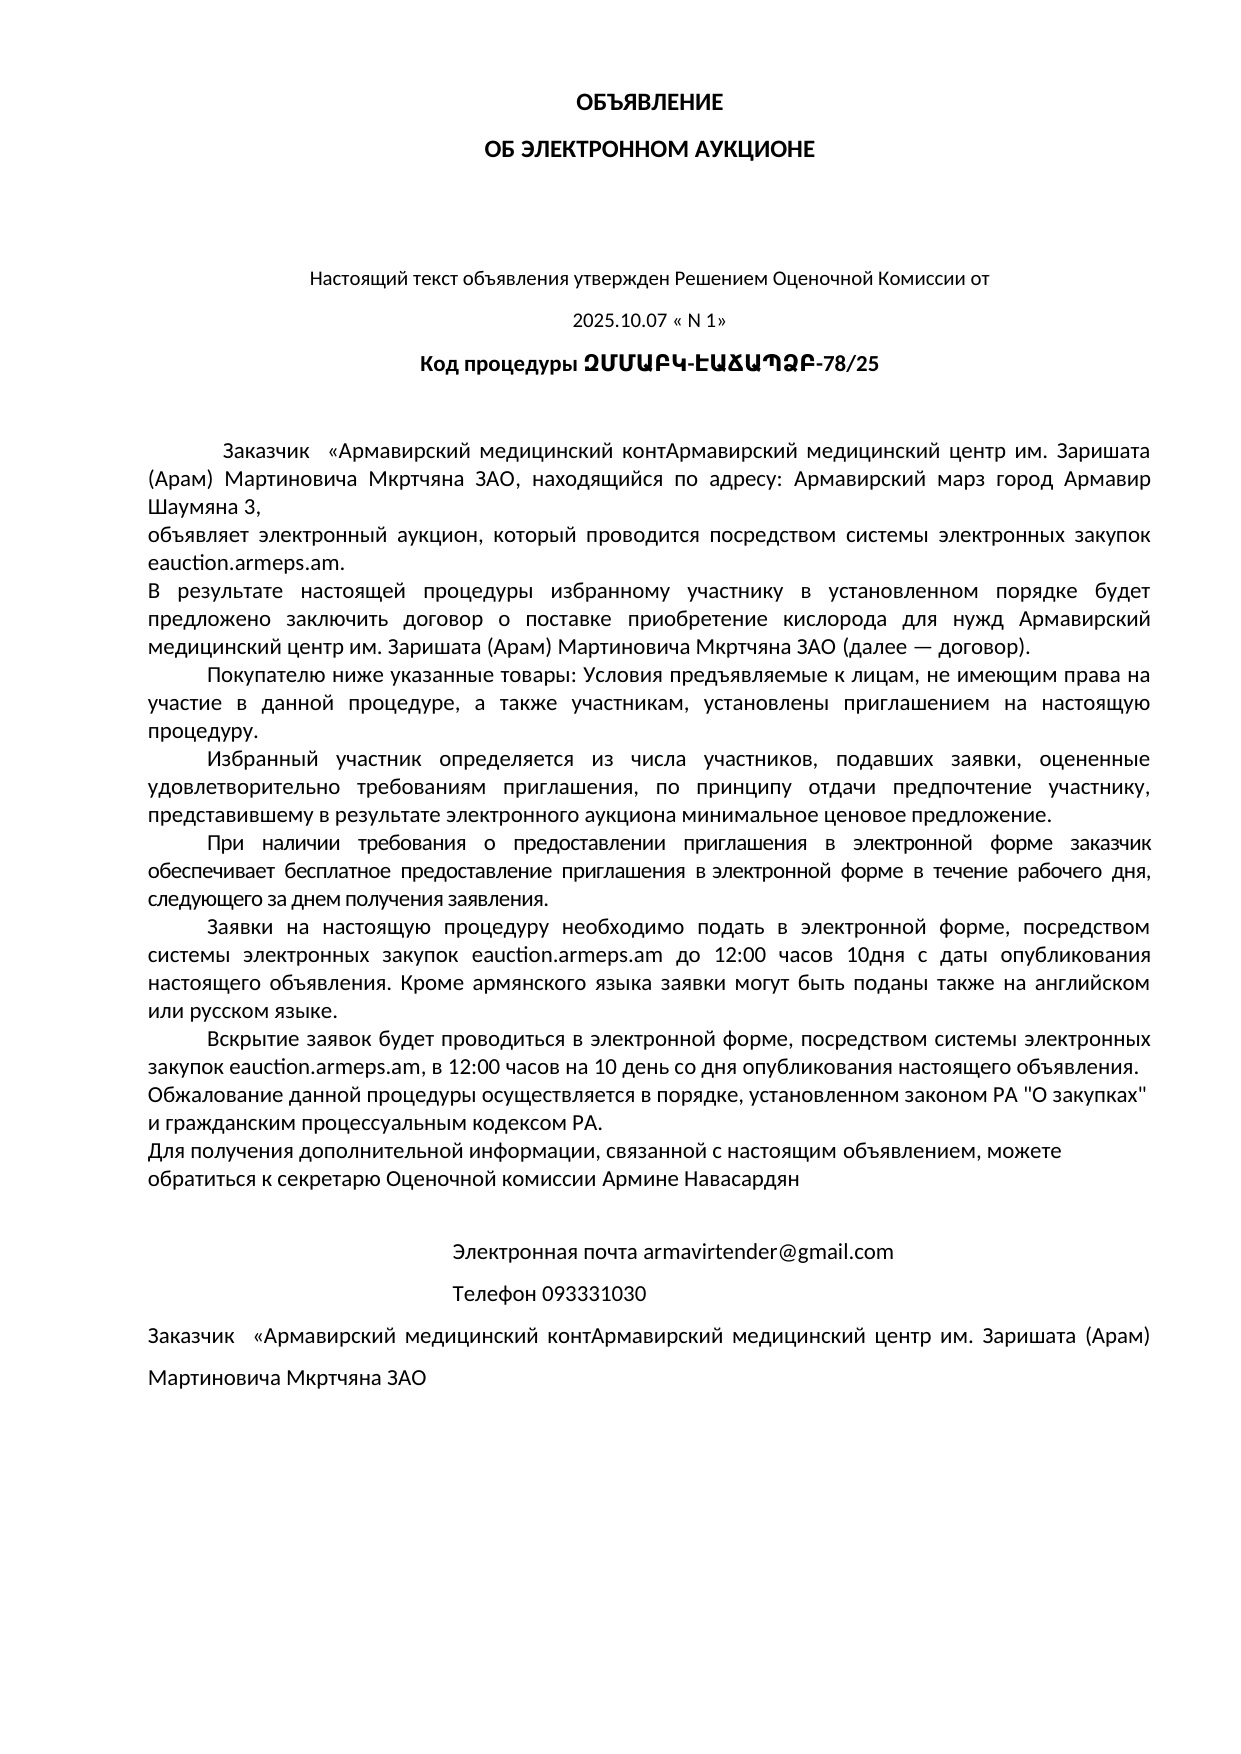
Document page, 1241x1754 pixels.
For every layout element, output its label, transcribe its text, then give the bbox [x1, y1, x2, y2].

text Избранный участник определяется из числа участников, подавших заявки, оцененные удовлетворительно требованиям приглашения, по принципу отдачи предпочтение участнику, представившему в результате электронного аукциона минимальное ценовое предложение. [148, 744, 1152, 828]
text Покупателю ниже указанные товары: Условия предъявляемые к лицам, не имеющим права на участие в данной процедуре, а также участникам, установлены приглашением на настоящую процедуру. [148, 660, 1152, 744]
text Электронная почта armavirtender@gmail.com [148, 1237, 1152, 1265]
text Заказчик «Армавирский медицинский контАрмавирский медицинский центр им. Заришата (Арам) Мартиновича Мкртчяна ЗАО, находящийся по адресу: Армавирский марз город Армавир Шаумяна 3, [148, 436, 1152, 520]
text Для получения дополнительной информации, связанной с настоящим объявлением, можете обратиться к секретарю Оценочной комиссии Армине Навасардян [148, 1136, 1152, 1192]
text 2025.10.07 « N 1» [148, 307, 1152, 332]
text Код процедуры ԶՄՄԱԲԿ-ԷԱՃԱՊՁԲ-78/25 [148, 349, 1152, 377]
text Заказчик «Армавирский медицинский контАрмавирский медицинский центр им. Заришата (Арам) Мартиновича Мкртчяна ЗАО [148, 1321, 1152, 1391]
text В результате настоящей процедуры избранному участнику в установленном порядке будет предложено заключить договор о поставке приобретение кислорода для нужд Армавирский медицинский центр им. Заришата (Арам) Мартиновича Мкртчяна ЗАО (далее — договор). [148, 576, 1152, 660]
text ОБЪЯВЛЕНИЕ [148, 86, 1152, 117]
text объявляет электронный аукцион, который проводится посредством системы электронных закупок eauction.armeps.am. [148, 520, 1152, 576]
text При наличии требования о предоставлении приглашения в электронной форме заказчик обеспечивает бесплатное предоставление приглашения в электронной форме в течение рабочего дня, следующего за днем получения заявления. [148, 828, 1152, 912]
text Телефон 093331030 [148, 1279, 1152, 1307]
text ОБ ЭЛЕКТРОННОМ АУКЦИОНЕ [148, 134, 1152, 164]
text Заявки на настоящую процедуру необходимо подать в электронной форме, посредством системы электронных закупок eauction.armeps.am до 12:00 часов 10дня с даты опубликования настоящего объявления. Кроме армянского языка заявки могут быть поданы также на английском или русском языке. [148, 912, 1152, 1024]
text Вскрытие заявок будет проводиться в электронной форме, посредством системы электронных закупок eauction.armeps.am, в 12:00 часов на 10 день со дня опубликования настоящего объявления. [148, 1024, 1152, 1080]
text Обжалование данной процедуры осуществляется в порядке, установленном законом РА "О закупках" и гражданским процессуальным кодексом РА. [148, 1080, 1152, 1136]
text Настоящий текст объявления утвержден Решением Оценочной Комиссии от [148, 265, 1152, 290]
